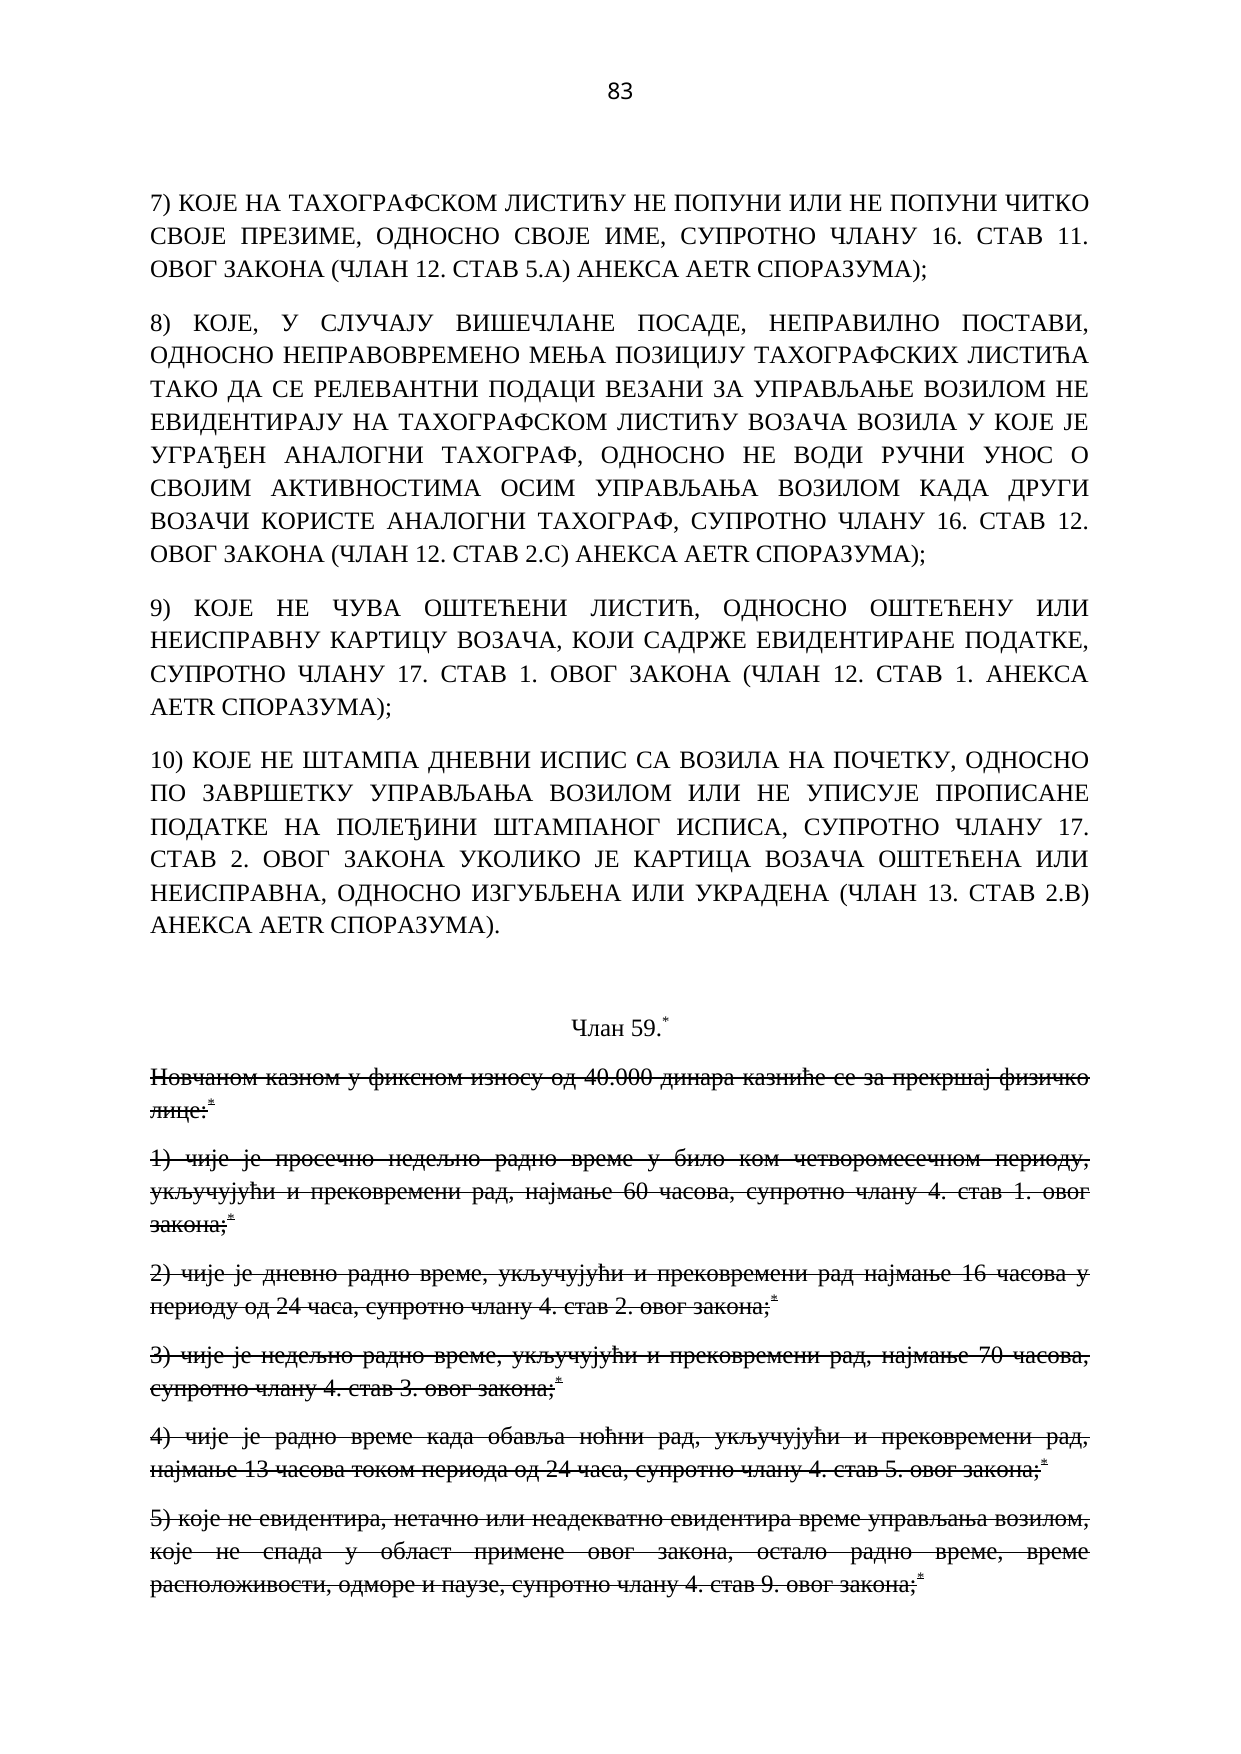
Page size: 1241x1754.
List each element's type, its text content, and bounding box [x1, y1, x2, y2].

text 1) чије је просечно недељно радно време у било ком четворомесечном периоду, укључујући и прековремени рад, најмање 60 часова, супротно члану 4. став 1. овог закона;* [150, 1193, 1090, 1238]
text 1) чије је просечно недељно радно време у било ком четворомесечном периоду, укључујући и прековремени рад, најмање 60 часова, супротно члану 4. став 1. овог закона;* [150, 1161, 1090, 1192]
text 5) које не евидентира, нетачно или неадекватно евидентира време управљања возилом, које не спада у област примене овог закона, остало радно време, време расположивости, одморе и паузе, супротно члану 4. став 9. овог закона;* [150, 1553, 1090, 1598]
text 2) чије је дневно радно време, укључујући и прековремени рад најмање 16 часова у периоду од 24 часа, супротно члану 4. став 2. овог закона;* [150, 1258, 1090, 1274]
text 9) КОЈЕ НЕ ЧУВА ОШТЕЋЕНИ ЛИСТИЋ, ОДНОСНО ОШТЕЋЕНУ ИЛИ НЕИСПРАВНУ КАРТИЦУ ВОЗАЧА, КОЈИ САДРЖЕ ЕВИДЕНТИРАНЕ ПОДАТКЕ, СУПРОТНО ЧЛАНУ 17. СТАВ 1. ОВОГ ЗАКОНА (ЧЛАН 12. СТАВ 1. АНЕКСА AETR СПОРАЗУМА); [150, 593, 1090, 720]
text 5) које не евидентира, нетачно или неадекватно евидентира време управљања возилом, које не спада у област примене овог закона, остало радно време, време расположивости, одморе и паузе, супротно члану 4. став 9. овог закона;* [150, 1520, 1090, 1552]
text 4) чије је радно време када обавља ноћни рад, укључујући и прековремени рад, најмање 13 часова током периода од 24 часа, супротно члану 4. став 5. овог закона;* [150, 1438, 1090, 1483]
text Новчаном казном у фиксном износу од 40.000 динара казниће се за прекршај физичко лице:* [150, 1062, 1090, 1077]
text Новчаном казном у фиксном износу од 40.000 динара казниће се за прекршај физичко лице:* [150, 1079, 1090, 1123]
text 4) чије је радно време када обавља ноћни рад, укључујући и прековремени рад, најмање 13 часова током периода од 24 часа, супротно члану 4. став 5. овог закона;* [150, 1421, 1090, 1437]
text 7) КОЈЕ НА ТАХОГРАФСКОМ ЛИСТИЋУ НЕ ПОПУНИ ИЛИ НЕ ПОПУНИ ЧИТКО СВОЈЕ ПРЕЗИМЕ, ОДНОСНО СВОЈЕ ИМЕ, СУПРОТНО ЧЛАНУ 16. СТАВ 11. ОВОГ ЗАКОНА (ЧЛАН 12. СТАВ 5.А) АНЕКСА AETR СПОРАЗУМА); [150, 188, 1090, 282]
text 3) чије је недељно радно време, укључујући и прековремени рад, најмање 70 часова, супротно члану 4. став 3. овог закона;* [150, 1357, 1090, 1402]
text 1) чије је просечно недељно радно време у било ком четворомесечном периоду, укључујући и прековремени рад, најмање 60 часова, супротно члану 4. став 1. овог закона;* [150, 1143, 1090, 1159]
text Члан 59.* [150, 1013, 1090, 1042]
text 3) чије је недељно радно време, укључујући и прековремени рад, најмање 70 часова, супротно члану 4. став 3. овог закона;* [150, 1340, 1090, 1355]
text 10) КОЈЕ НЕ ШТАМПА ДНЕВНИ ИСПИС СА ВОЗИЛА НА ПОЧЕТКУ, ОДНОСНО ПО ЗАВРШЕТКУ УПРАВЉАЊА ВОЗИЛОМ ИЛИ НЕ УПИСУЈЕ ПРОПИСАНЕ ПОДАТКЕ НА ПОЛЕЂИНИ ШТАМПАНОГ ИСПИСА, СУПРОТНО ЧЛАНУ 17. СТАВ 2. ОВОГ ЗАКОНА УКОЛИКО ЈЕ КАРТИЦА ВОЗАЧА ОШТЕЋЕНА ИЛИ НЕИСПРАВНА, ОДНОСНО ИЗГУБЉЕНА ИЛИ УКРАДЕНА (ЧЛАН 13. СТАВ 2.B) АНЕКСА AETR СПОРАЗУМА). [150, 746, 1090, 939]
text 2) чије је дневно радно време, укључујући и прековремени рад најмање 16 часова у периоду од 24 часа, супротно члану 4. став 2. овог закона;* [150, 1275, 1090, 1320]
text 8) КОЈЕ, У СЛУЧАЈУ ВИШЕЧЛАНЕ ПОСАДЕ, НЕПРАВИЛНО ПОСТАВИ, ОДНОСНО НЕПРАВОВРЕМЕНО МЕЊА ПОЗИЦИЈУ ТАХОГРАФСКИХ ЛИСТИЋА ТАКО ДА СЕ РЕЛЕВАНТНИ ПОДАЦИ ВЕЗАНИ ЗА УПРАВЉАЊЕ ВОЗИЛОМ НЕ ЕВИДЕНТИРАЈУ НА ТАХОГРАФСКОМ ЛИСТИЋУ ВОЗАЧА ВОЗИЛА У КОЈЕ ЈЕ УГРАЂЕН АНАЛОГНИ ТАХОГРАФ, ОДНОСНО НЕ ВОДИ РУЧНИ УНОС О СВОЈИМ АКТИВНОСТИМА ОСИМ УПРАВЉАЊА ВОЗИЛОМ КАДА ДРУГИ ВОЗАЧИ КОРИСТЕ АНАЛОГНИ ТАХОГРАФ, СУПРОТНО ЧЛАНУ 16. СТАВ 12. ОВОГ ЗАКОНА (ЧЛАН 12. СТАВ 2.C) АНЕКСА AETR СПОРАЗУМА); [150, 308, 1090, 567]
text 5) које не евидентира, нетачно или неадекватно евидентира време управљања возилом, које не спада у област примене овог закона, остало радно време, време расположивости, одморе и паузе, супротно члану 4. став 9. овог закона;* [150, 1503, 1090, 1519]
